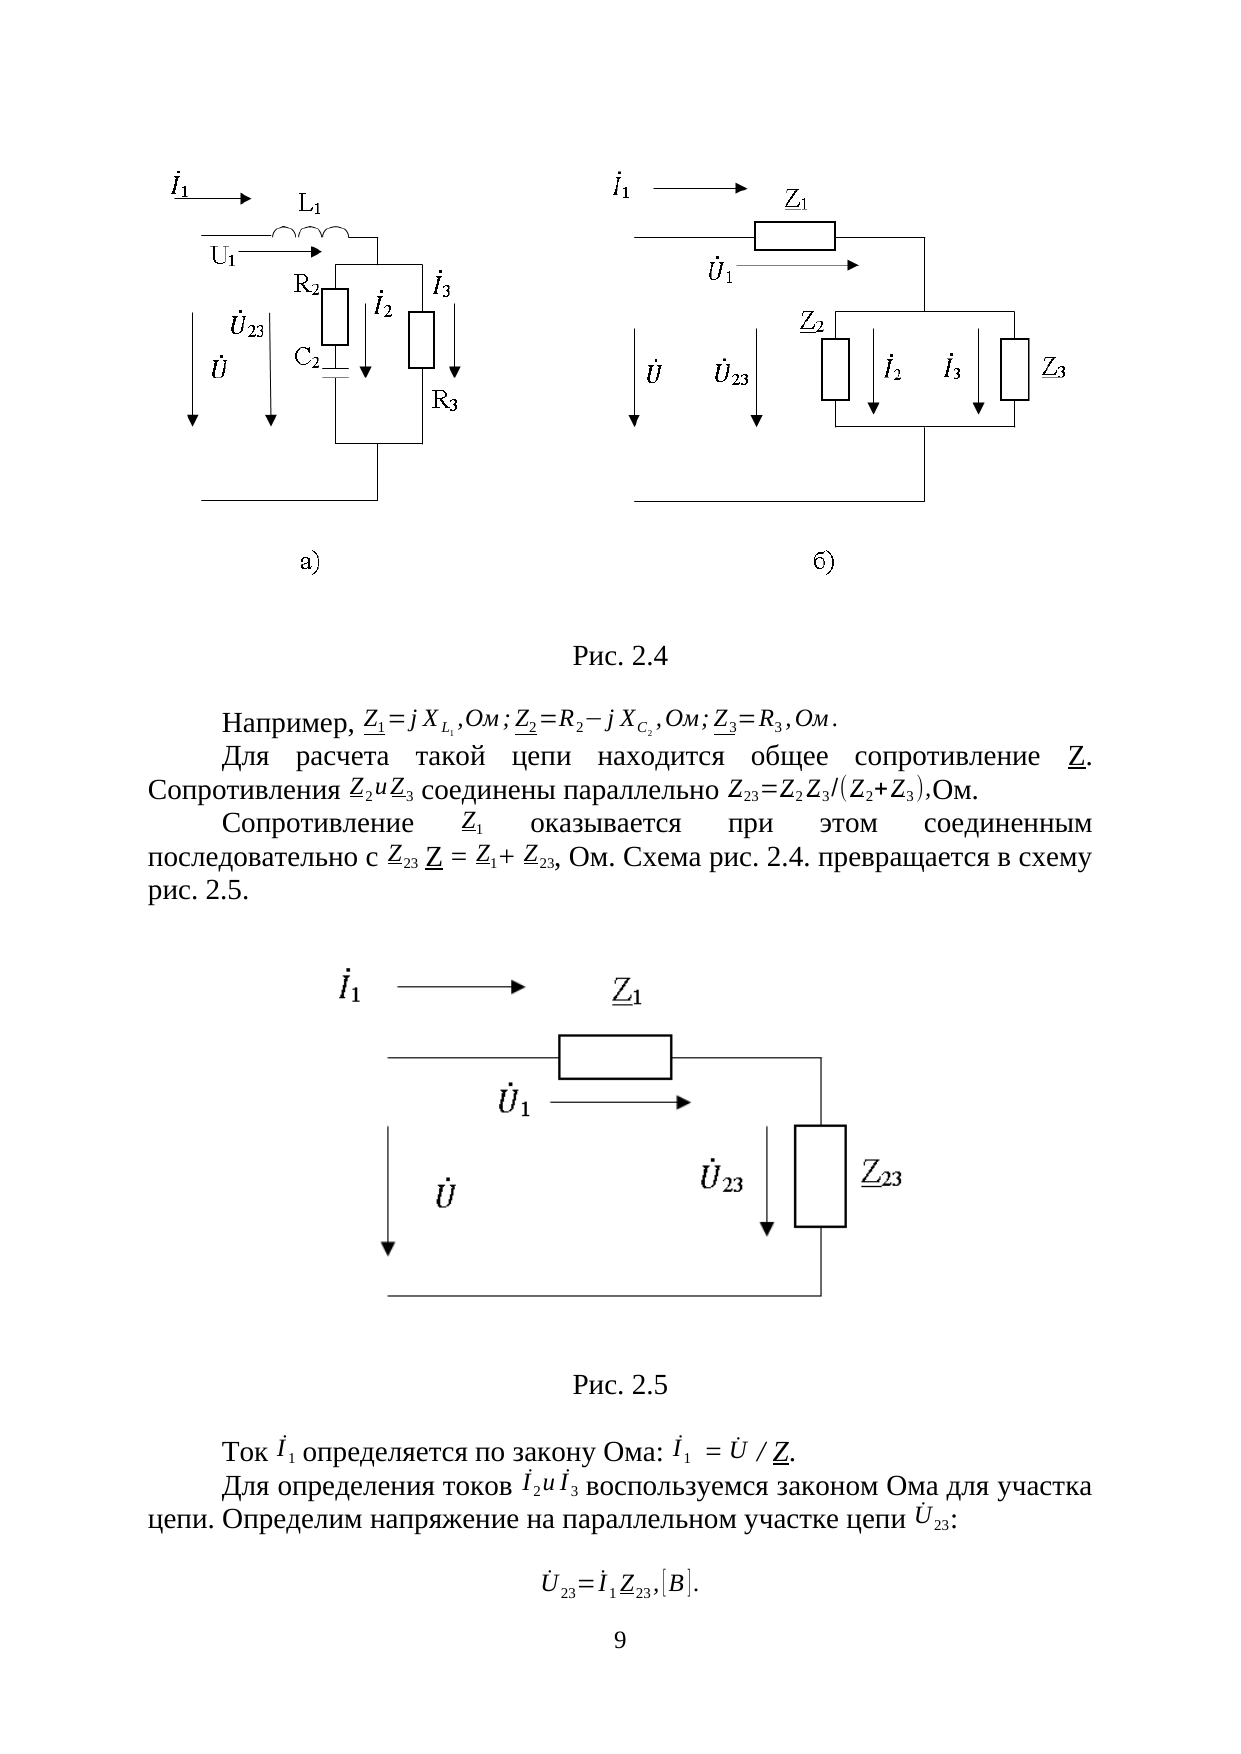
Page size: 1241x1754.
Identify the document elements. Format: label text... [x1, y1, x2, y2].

text Для расчета такой цепи находится общее сопротивление Z. Сопротивления соединены параллельно Ом. [148, 738, 1093, 805]
picture [317, 939, 923, 1334]
picture [155, 147, 1086, 605]
text Рис. 2.4 [148, 638, 1093, 671]
text Рис. 2.5 [148, 1367, 1093, 1401]
text Ток определяется по закону Ома: = / Z. [148, 1434, 1093, 1468]
text Сопротивление оказывается при этом соединенным последовательно с Z = + , Ом. Схема рис. 2.4. превращается в схему рис. 2.5. [148, 805, 1093, 906]
text Для определения токов воспользуемся законом Ома для участка цепи. Определим напряжение на параллельном участке цепи : [148, 1468, 1093, 1535]
text Например, [148, 705, 1093, 738]
